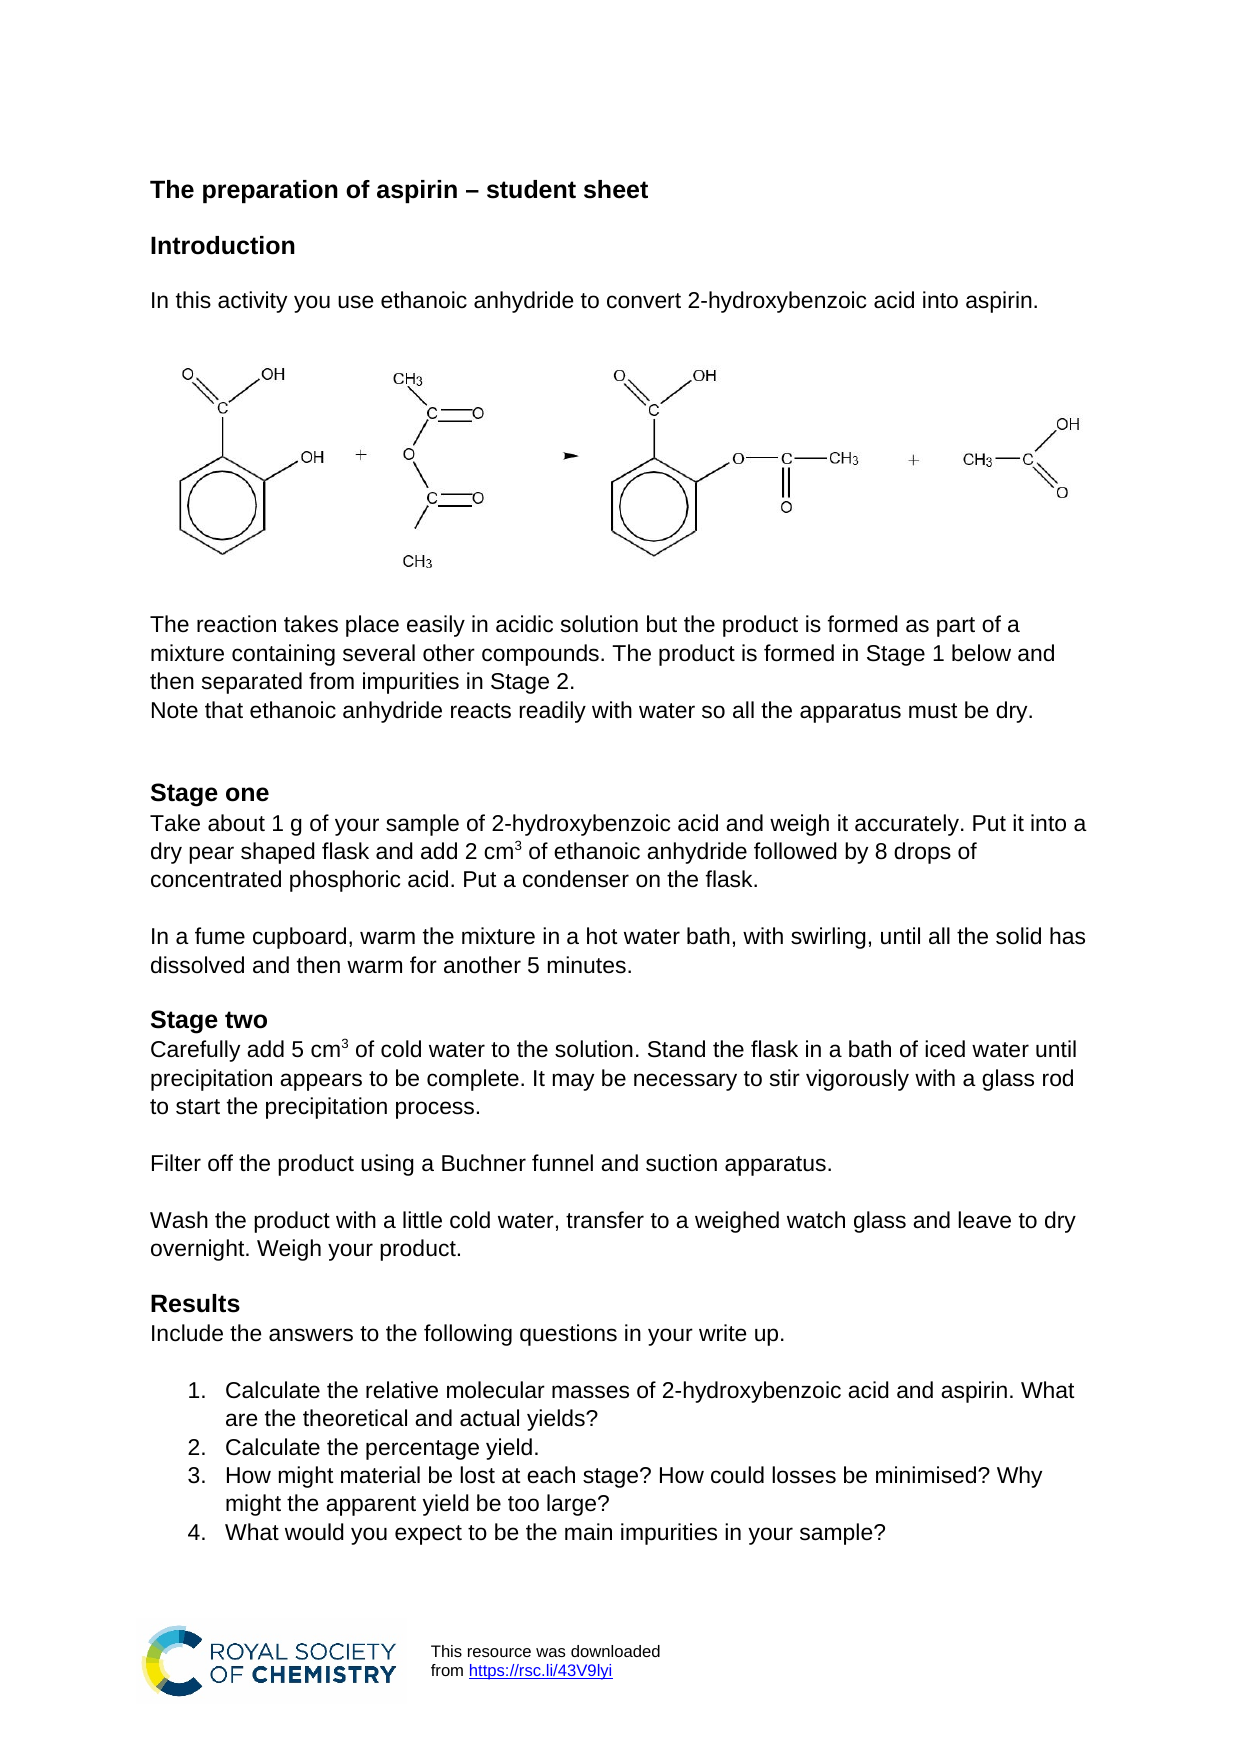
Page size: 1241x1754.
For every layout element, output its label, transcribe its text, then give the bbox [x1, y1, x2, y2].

text Filter off the product using a Buchner funnel and suction apparatus. [150, 1150, 1090, 1176]
list Calculate the relative molecular masses of 2-hydroxybenzoic acid and aspirin. What are the theoretical and actual yields? [187, 1377, 1090, 1431]
text In a fume cupboard, warm the mixture in a hot water bath, with swirling, until all the solid has dissolved and then warm for another 5 minutes. [150, 923, 1090, 978]
picture [150, 340, 1097, 581]
subtitle Stage two [150, 1005, 1090, 1034]
text Note that ethanoic anhydride reacts readily with water so all the apparatus must be dry. [150, 697, 1090, 723]
picture [136, 1618, 407, 1704]
subtitle The preparation of aspirin – student sheet [150, 175, 1090, 204]
text Include the answers to the following questions in your write up. [150, 1320, 1090, 1346]
text The reaction takes place easily in acidic solution but the product is formed as part of a mixture containing several other compounds. The product is formed in Stage 1 below and then separated from impurities in Stage 2. [150, 611, 1090, 694]
subtitle Results [150, 1289, 1090, 1317]
subtitle Introduction [150, 231, 1090, 260]
subtitle Stage one [150, 778, 1090, 807]
list What would you expect to be the main impurities in your sample? [187, 1519, 1090, 1545]
text Carefully add 5 cm3 of cold water to the solution. Stand the flask in a bath of iced water until precipitation appears to be complete. It may be necessary to stir vigorously with a glass rod to start the precipitation process. [150, 1036, 1090, 1119]
text Take about 1 g of your sample of 2-hydroxybenzoic acid and weigh it accurately. Put it into a dry pear shaped flask and add 2 cm3 of ethanoic anhydride followed by 8 drops of concentrated phosphoric acid. Put a condenser on the flask. [150, 809, 1090, 893]
subtitle In this activity you use ethanoic anhydride to convert 2-hydroxybenzoic acid into aspirin. [150, 287, 1090, 313]
text Wash the product with a little cold water, transfer to a weighed watch glass and leave to dry overnight. Weigh your product. [150, 1207, 1090, 1262]
list How might material be lost at each stage? How could losses be minimised? Why might the apparent yield be too large? [187, 1462, 1090, 1517]
list Calculate the percentage yield. [187, 1433, 1090, 1460]
